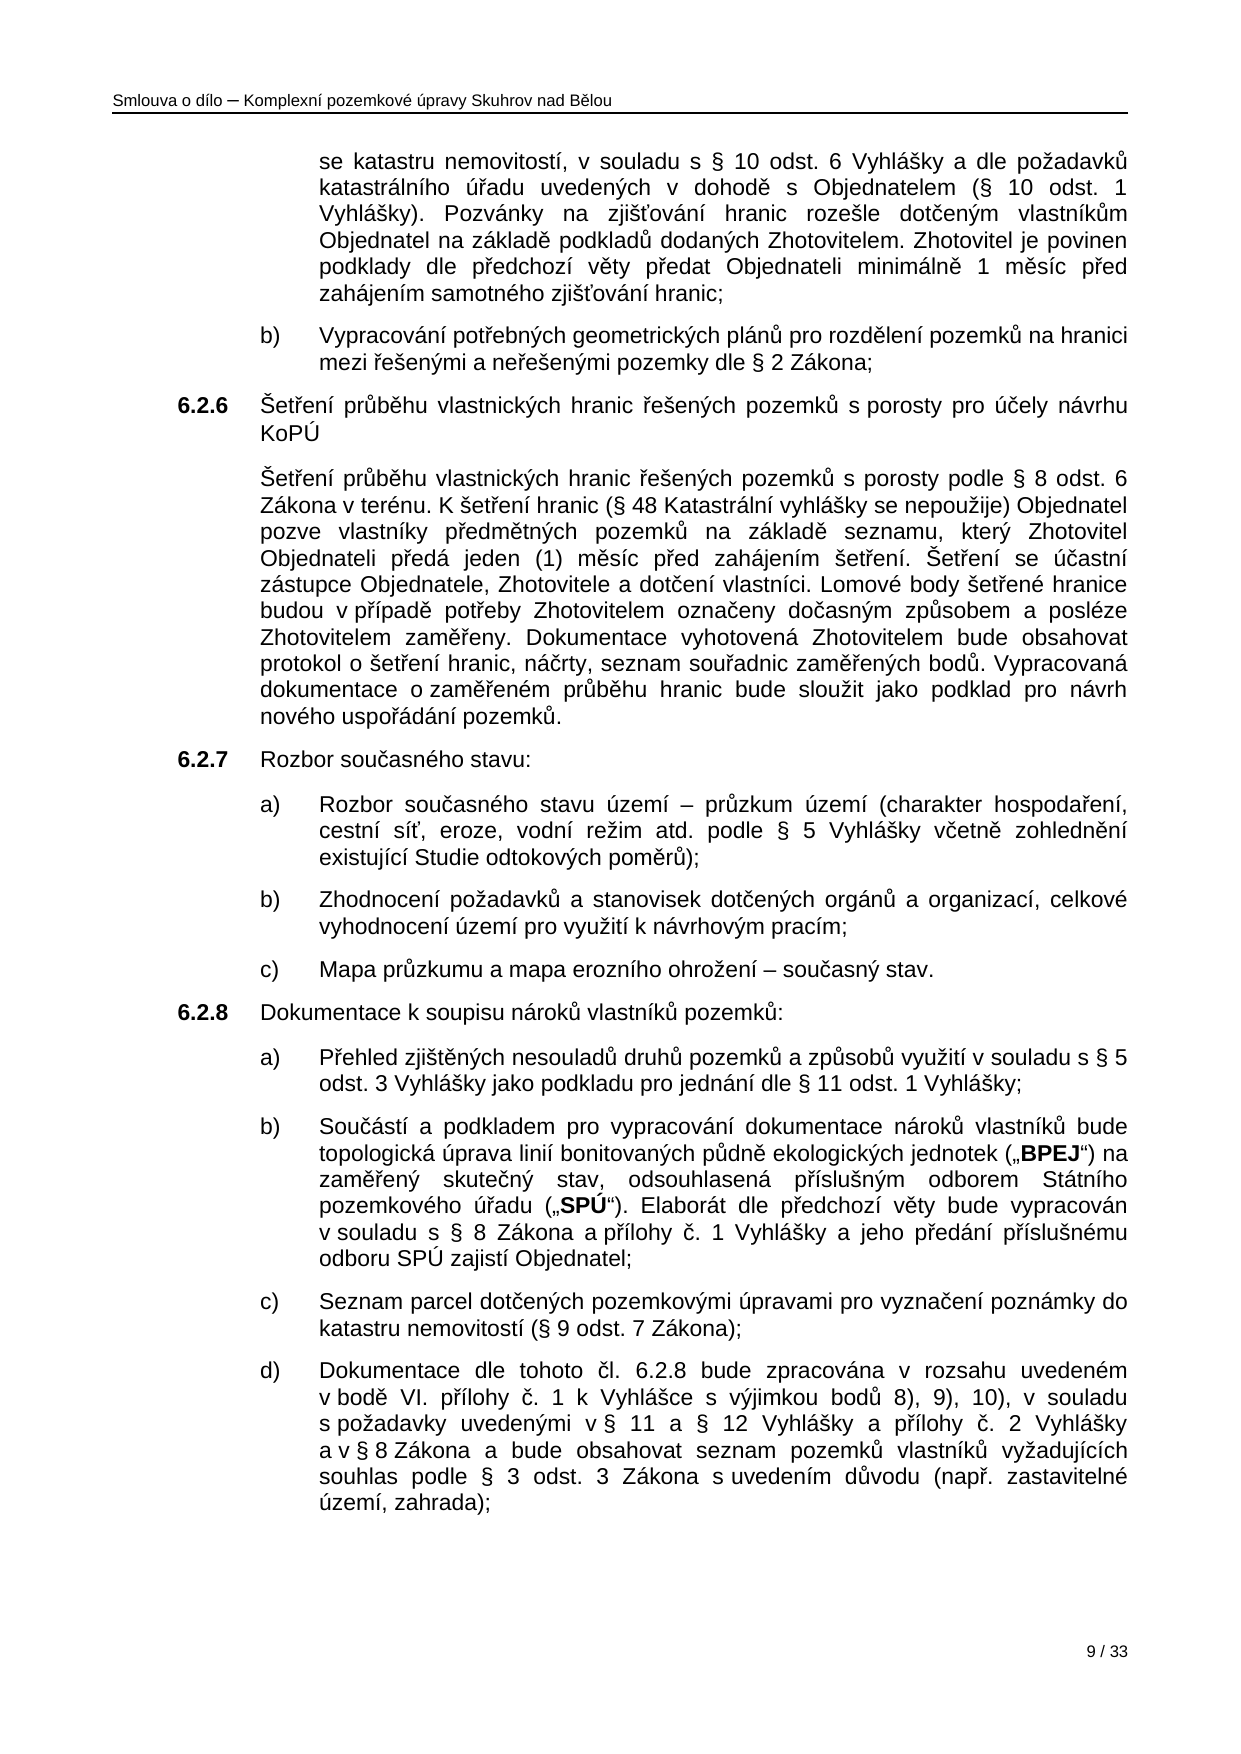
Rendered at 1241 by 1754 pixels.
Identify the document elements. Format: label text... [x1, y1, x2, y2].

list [260, 148, 1128, 306]
list Vypracování potřebných geometrických plánů pro rozdělení pozemků na hranici mezi řešenými a neřešenými pozemky dle § 2 Zákona; [260, 322, 1128, 375]
list Seznam parcel dotčených pozemkovými úpravami pro vyznačení poznámky do katastru nemovitostí (§ 9 odst. 7 Zákona); [260, 1288, 1128, 1341]
list Součástí a podkladem pro vypracování dokumentace nároků vlastníků bude topologická úprava linií bonitovaných půdně ekologických jednotek („BPEJ“) na zaměřený skutečný stav, odsouhlasená příslušným odborem Státního pozemkového úřadu („SPÚ“). Elaborát dle předchozí věty bude vypracován v souladu s § 8 Zákona a přílohy č. 1 Vyhlášky a jeho předání příslušnému odboru SPÚ zajistí Objednatel; [260, 1113, 1128, 1271]
list Rozbor současného stavu území – průzkum území (charakter hospodaření, cestní síť, eroze, vodní režim atd. podle § 5 Vyhlášky včetně zohlednění existující Studie odtokových poměrů); [260, 791, 1128, 870]
list Šetření průběhu vlastnických hranic řešených pozemků s porosty podle § 8 odst. 6 Zákona v terénu. K šetření hranic (§ 48 Katastrální vyhlášky se nepoužije) Objednatel pozve vlastníky předmětných pozemků na základě seznamu, který Zhotovitel Objednateli předá jeden (1) měsíc před zahájením šetření. Šetření se účastní zástupce Objednatele, Zhotovitele a dotčení vlastníci. Lomové body šetřené hranice budou v případě potřeby Zhotovitelem označeny dočasným způsobem a posléze Zhotovitelem zaměřeny. Dokumentace vyhotovená Zhotovitelem bude obsahovat protokol o šetření hranic, náčrty, seznam souřadnic zaměřených bodů. Vypracovaná dokumentace o zaměřeném průběhu hranic bude sloužit jako podklad pro návrh nového uspořádání pozemků. [260, 465, 1128, 729]
text Šetření průběhu vlastnických hranic řešených pozemků s porosty pro účely návrhu KoPÚ [177, 392, 1128, 447]
text Dokumentace k soupisu nároků vlastníků pozemků: [177, 999, 1128, 1025]
text Rozbor současného stavu: [177, 746, 1128, 772]
list Dokumentace dle tohoto čl. 6.2.8 bude zpracována v rozsahu uvedeném v bodě VI. přílohy č. 1 k Vyhlášce s výjimkou bodů 8), 9), 10), v souladu s požadavky uvedenými v § 11 a § 12 Vyhlášky a přílohy č. 2 Vyhlášky a v § 8 Zákona a bude obsahovat seznam pozemků vlastníků vyžadujících souhlas podle § 3 odst. 3 Zákona s uvedením důvodu (např. zastavitelné území, zahrada); [260, 1357, 1128, 1516]
list Mapa průzkumu a mapa erozního ohrožení – současný stav. [260, 956, 1128, 982]
list Zhodnocení požadavků a stanovisek dotčených orgánů a organizací, celkové vyhodnocení území pro využití k návrhovým pracím; [260, 886, 1128, 939]
list Přehled zjištěných nesouladů druhů pozemků a způsobů využití v souladu s § 5 odst. 3 Vyhlášky jako podkladu pro jednání dle § 11 odst. 1 Vyhlášky; [260, 1044, 1128, 1097]
